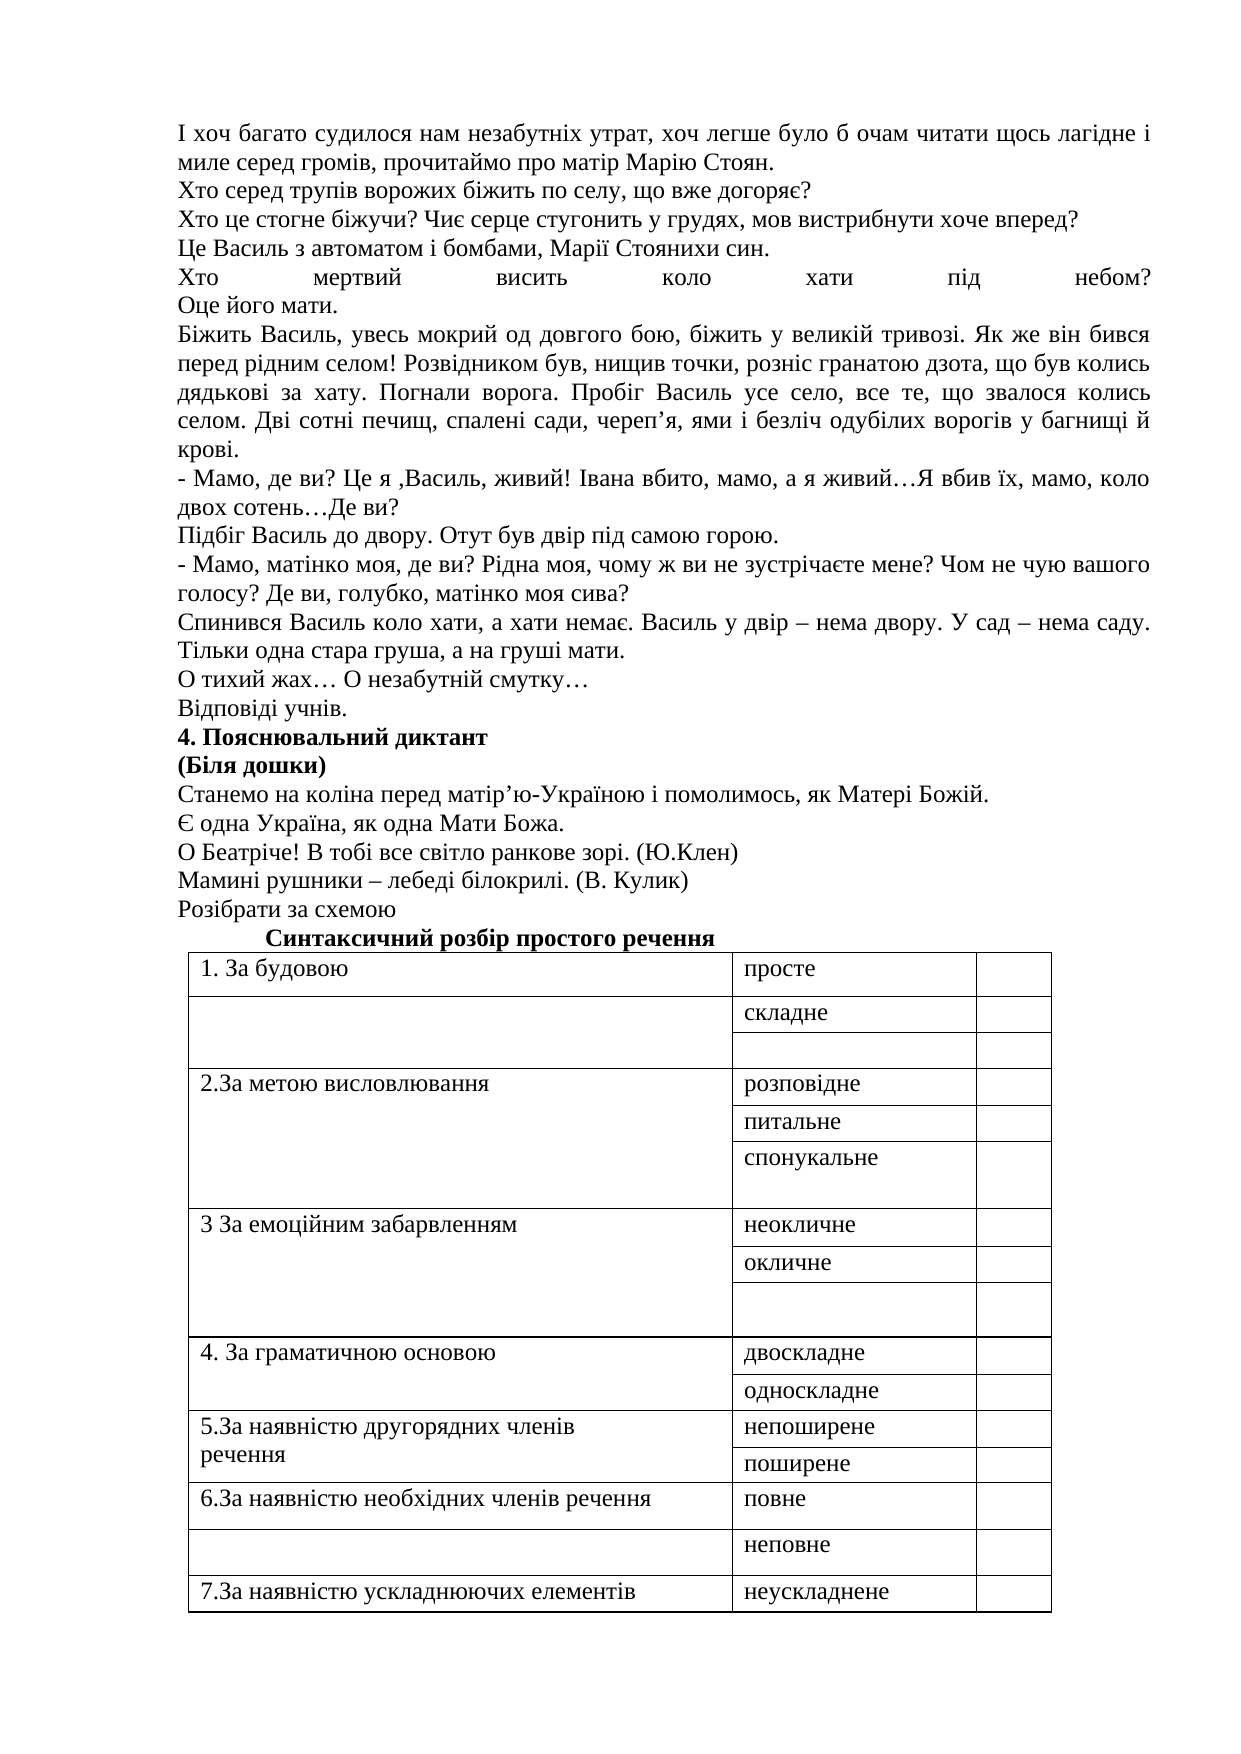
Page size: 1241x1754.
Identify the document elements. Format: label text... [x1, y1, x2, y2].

text Хто серед трупів ворожих біжить по селу, що вже догоряє? [177, 176, 1152, 204]
table_cell [977, 1247, 1051, 1282]
table_cell 4. За граматичною основою [189, 1338, 732, 1410]
table_cell складне [733, 997, 976, 1032]
table_cell [977, 1338, 1051, 1374]
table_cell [189, 1576, 732, 1611]
table_cell [977, 1069, 1051, 1105]
table_cell двоскладне [733, 1338, 976, 1374]
table_cell неускладнене [733, 1576, 976, 1611]
text Відповіді учнів. [177, 693, 1152, 722]
text О Беатріче! В тобі все світло ранкове зорі. (Ю.Клен) [177, 837, 1152, 866]
text Це Василь з автоматом і бомбами, Марії Стоянихи син. [177, 233, 1152, 262]
table_cell поширене [733, 1448, 976, 1482]
text Мамині рушники – лебеді білокрилі. (В. Кулик) [177, 866, 1152, 894]
table_cell [977, 1375, 1051, 1410]
table_cell [977, 1530, 1051, 1575]
table_cell неповне [733, 1530, 976, 1575]
table_cell питальне [733, 1106, 976, 1141]
table_cell неокличне [733, 1209, 976, 1246]
table_cell [733, 1179, 976, 1208]
table_cell повне [733, 1483, 976, 1528]
table_cell 3 За емоційним забарвленням [189, 1209, 732, 1336]
table_cell [733, 1033, 976, 1067]
table_cell 2.За метою висловлювання [189, 1069, 732, 1208]
table_cell 5.За наявністю другорядних членів речення [189, 1411, 732, 1482]
text О тихий жах… О незабутній смутку… [177, 664, 1152, 693]
table_cell спонукальне [733, 1142, 976, 1178]
table_cell [977, 1179, 1051, 1208]
table_cell [977, 1411, 1051, 1447]
text Спинився Василь коло хати, а хати немає. Василь у двір – нема двору. У сад – нема саду. Тільки одна стара груша, а на груші мати. [177, 607, 1152, 664]
table_cell односкладне [733, 1375, 976, 1410]
text 4. Пояснювальний диктант [177, 722, 1152, 751]
text Розібрати за схемою [177, 894, 1152, 923]
table_header просте [733, 953, 976, 996]
table_cell [977, 1448, 1051, 1482]
table_cell непоширене [733, 1411, 976, 1447]
table_cell [733, 1283, 976, 1336]
table_cell [977, 1209, 1051, 1246]
text Підбіг Василь до двору. Отут був двір під самою горою. [177, 521, 1152, 549]
table_cell [977, 1576, 1051, 1611]
table_cell [977, 997, 1051, 1032]
table_cell [189, 1530, 732, 1575]
table_cell [977, 1106, 1051, 1141]
text Є одна Україна, як одна Мати Божа. [177, 808, 1152, 837]
table_cell 6.За наявністю необхідних членів речення [189, 1483, 732, 1528]
table_cell [977, 1283, 1051, 1336]
table_cell [977, 1033, 1051, 1067]
text Хто мертвий висить коло хати під небом? Оце його мати. [177, 262, 1152, 319]
text - Мамо, матінко моя, де ви? Рідна моя, чому ж ви не зустрічаєте мене? Чом не чую вашого голосу? Де ви, голубко, матінко моя сива? [177, 549, 1152, 607]
text (Біля дошки) [177, 751, 1152, 779]
table_header 1. За будовою [189, 953, 732, 996]
table_cell окличне [733, 1247, 976, 1282]
table_header [977, 953, 1051, 996]
text Станемо на коліна перед матір’ю-Україною і помолимось, як Матері Божій. [177, 779, 1152, 808]
text Хто це стогне біжучи? Чиє серце стугонить у грудях, мов вистрибнути хоче вперед? [177, 204, 1152, 233]
table_cell розповідне [733, 1069, 976, 1105]
text Синтаксичний розбір простого речення [177, 923, 1152, 952]
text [177, 118, 1152, 176]
table_cell [977, 1483, 1051, 1528]
table_cell [977, 1142, 1051, 1178]
table_cell [189, 997, 732, 1067]
text - Мамо, де ви? Це я ,Василь, живий! Івана вбито, мамо, а я живий…Я вбив їх, мамо, коло двох сотень…Де ви? [177, 463, 1152, 521]
text Біжить Василь, увесь мокрий од довгого бою, біжить у великій тривозі. Як же він бився перед рідним селом! Розвідником був, нищив точки, розніс гранатою дзота, що був колись дядькові за хату. Погнали ворога. Пробіг Василь усе село, все те, що звалося колись селом. Дві сотні печищ, спалені сади, череп’я, ями і безліч одубілих ворогів у багнищі й крові. [177, 319, 1152, 463]
